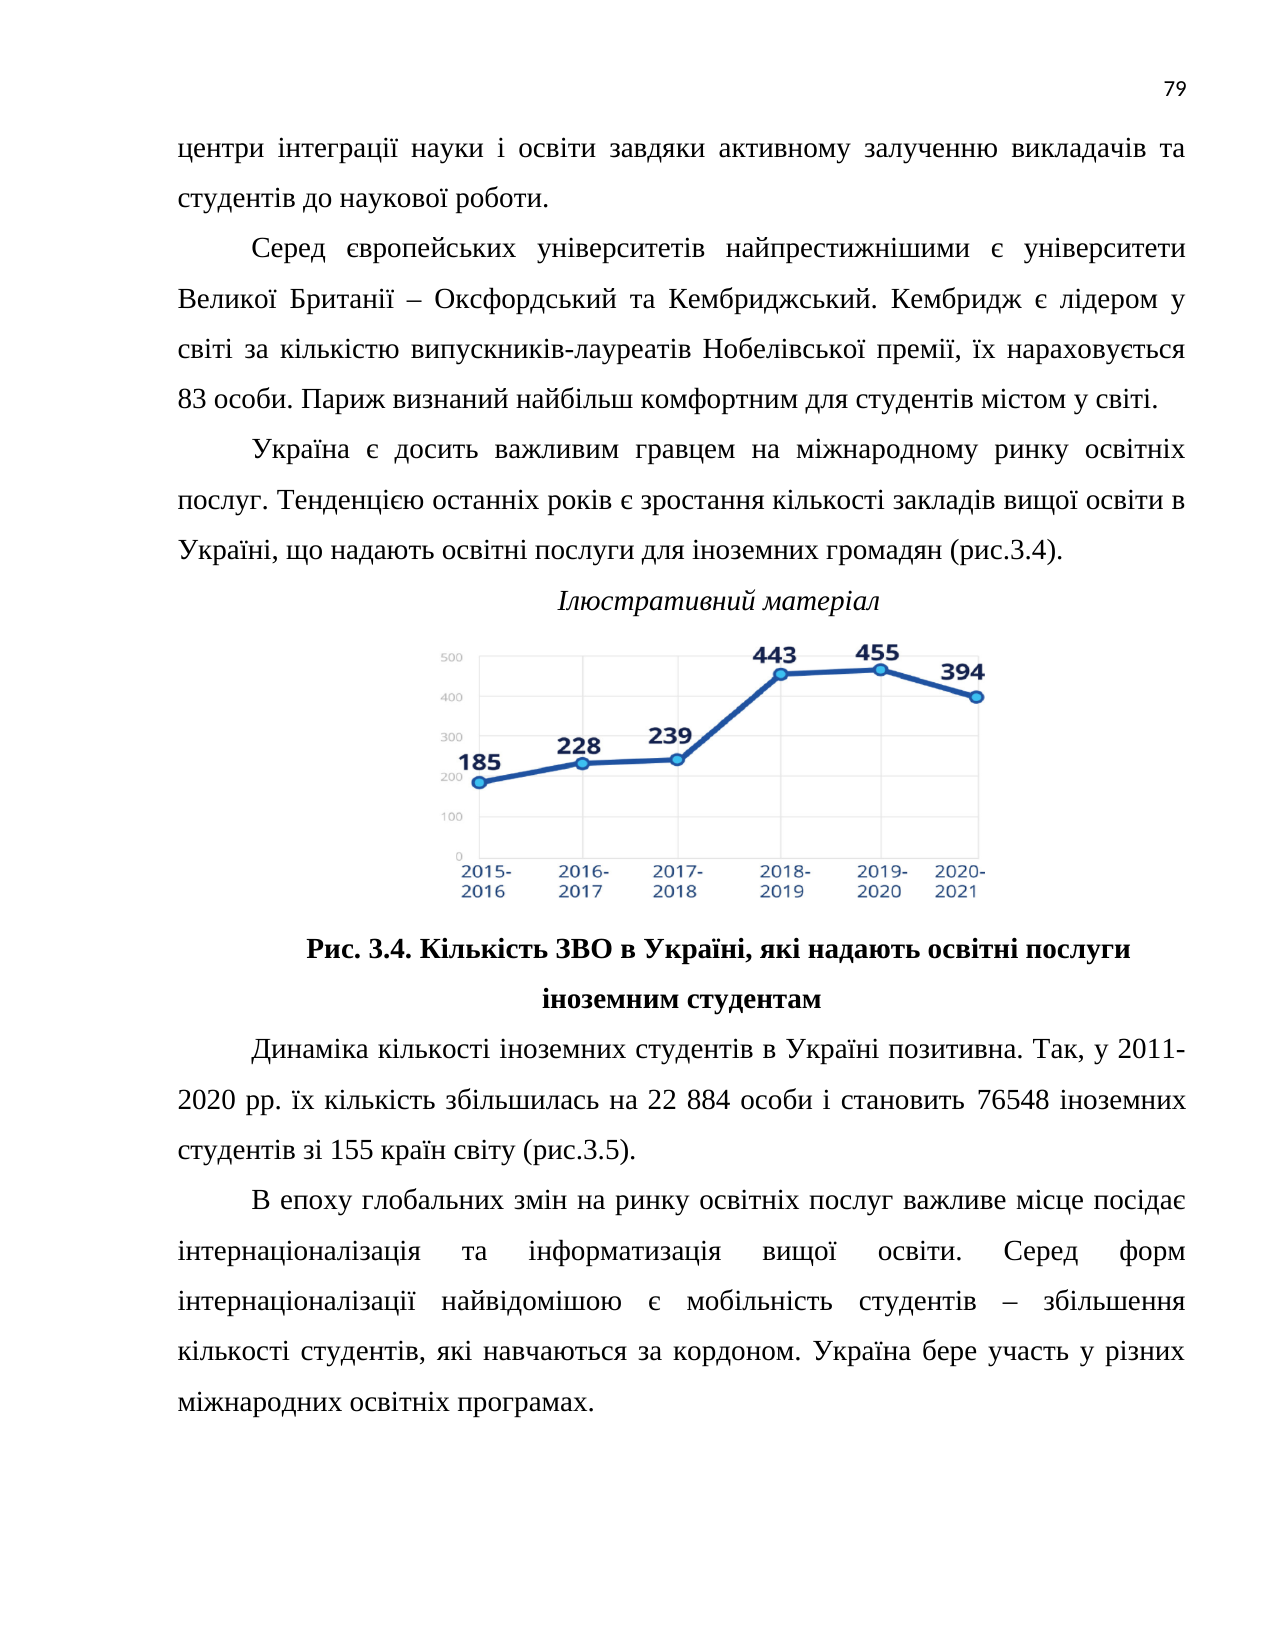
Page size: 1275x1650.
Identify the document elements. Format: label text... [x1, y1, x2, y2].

text Динаміка кількості іноземних студентів в Україні позитивна. Так, у 2011- 2020 рр. їх кількість збільшилась на 22 884 особи і становить 76548 іноземних студентів зі 155 країн світу (рис.3.5). [177, 1032, 1186, 1166]
text В епоху глобальних змін на ринку освітніх послуг важливе місце посідає інтернаціоналізація та інформатизація вищої освіти. Серед форм інтернаціоналізації найвідомішою є мобільність студентів – збільшення кількості студентів, які навчаються за кордоном. Україна бере участь у різних міжнародних освітніх програмах. [177, 1182, 1186, 1417]
text Ілюстративний матеріал [177, 583, 1186, 616]
picture [429, 632, 1008, 917]
text Серед європейських університетів найпрестижнішими є університети Великої Британії – Оксфордський та Кембриджський. Кембридж є лідером у світі за кількістю випускників-лауреатів Нобелівської премії, їх нараховується 83 особи. Париж визнаний найбільш комфортним для студентів містом у світі. [177, 230, 1186, 415]
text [177, 130, 1186, 214]
text Україна є досить важливим гравцем на міжнародному ринку освітніх послуг. Тенденцією останніх років є зростання кількості закладів вищої освіти в Україні, що надають освітні послуги для іноземних громадян (рис.3.4). [177, 432, 1186, 566]
text Рис. 3.4. Кількість ЗВО в Україні, які надають освітні послуги іноземним студентам [177, 931, 1186, 1015]
